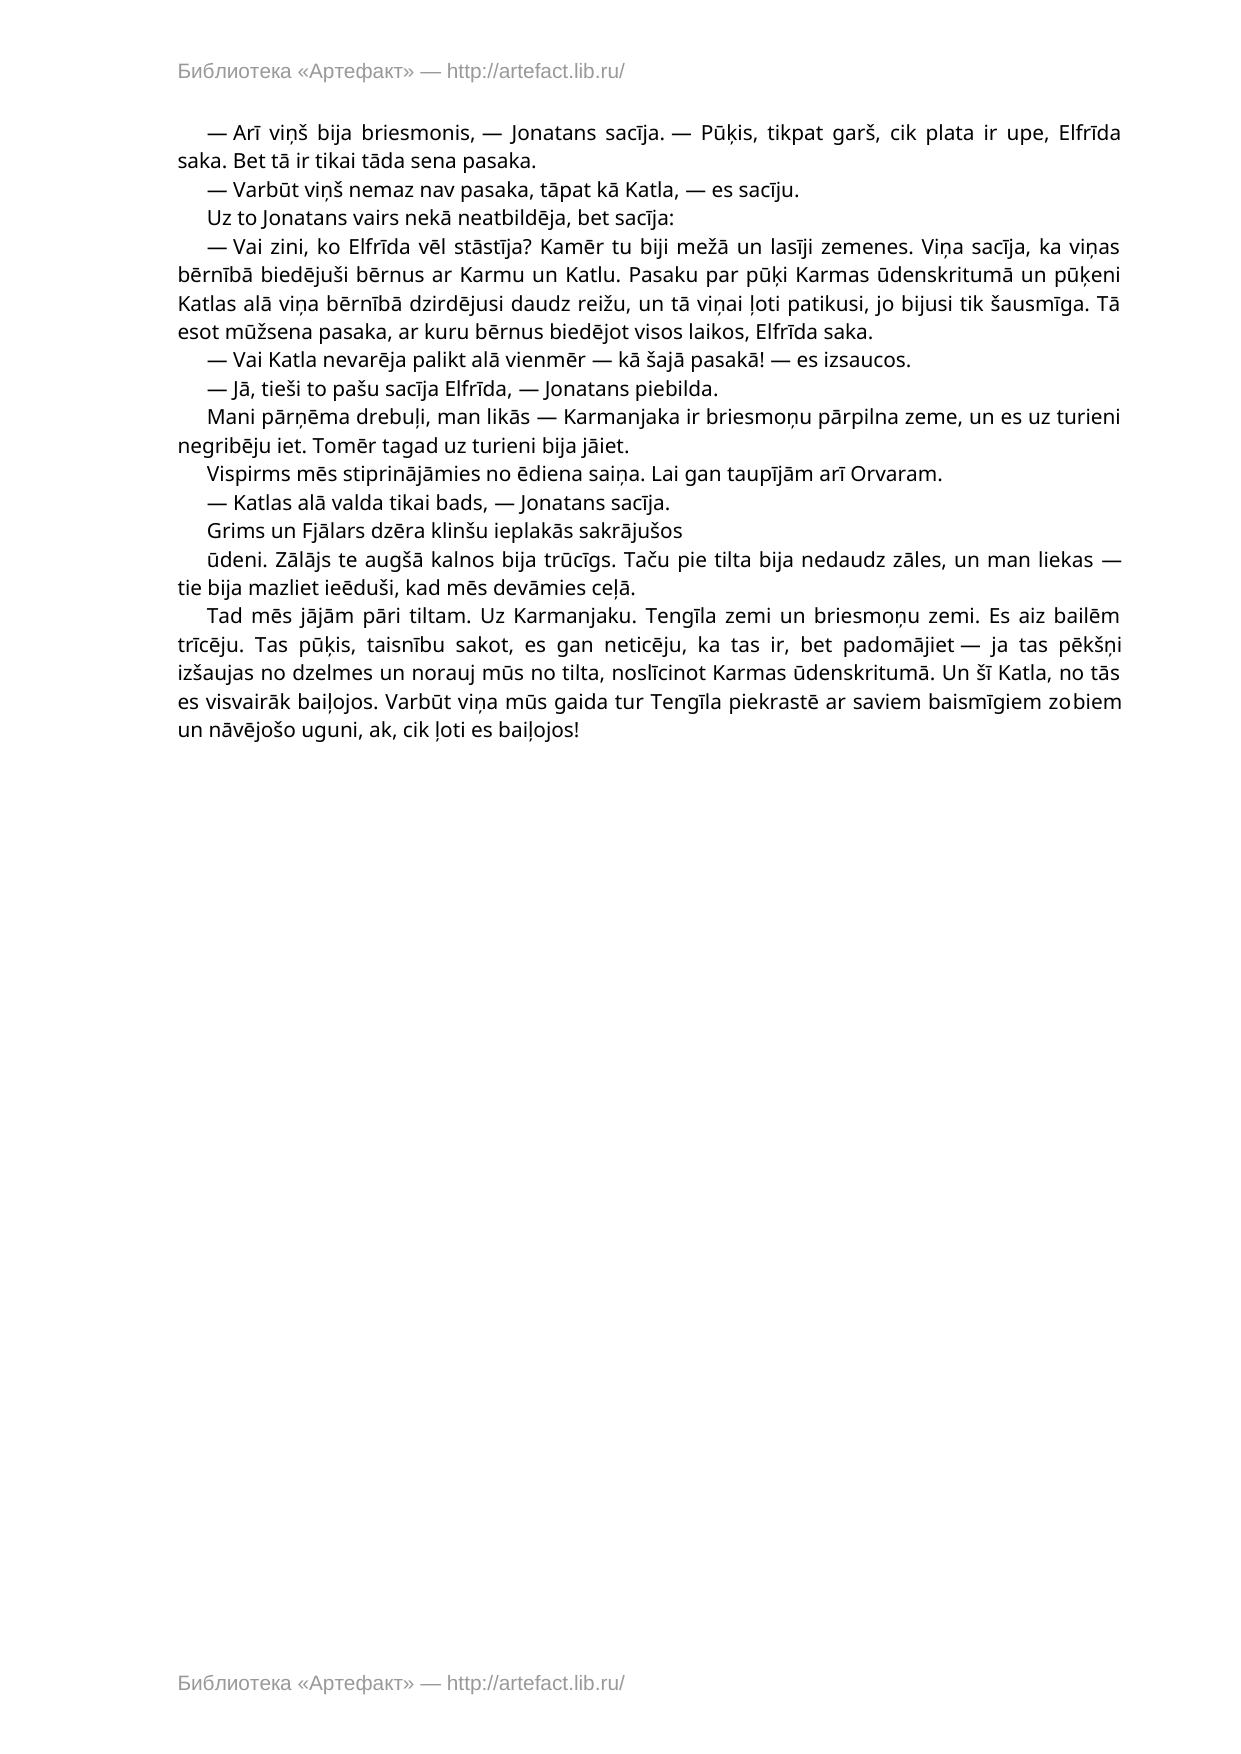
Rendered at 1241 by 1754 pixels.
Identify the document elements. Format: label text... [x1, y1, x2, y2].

text Vispirms mēs stiprinājāmies no ēdiena saiņa. Lai gan taupījām arī Orvaram. [177, 459, 1122, 488]
text Grims un Fjālars dzēra klinšu ieplakās sakrājušos [177, 516, 1122, 545]
text Mani pārņēma drebuļi, man likās — Karmanjaka ir briesmoņu pārpilna zeme, un es uz turieni negribēju iet. Tomēr tagad uz turieni bija jāiet. [177, 402, 1122, 459]
text — Vai Katla nevarēja palikt alā vienmēr — kā šajā pasakā! — es izsaucos. [177, 346, 1122, 374]
text — Katlas alā valda tikai bads, — Jonatans sacīja. [177, 488, 1122, 516]
text — Vai zini, ko Elfrīda vēl stāstīja? Kamēr tu biji mežā un lasīji zemenes. Viņa sacīja, ka viņas bērnībā biedējuši bērnus ar Karmu un Katlu. Pasaku par pūķi Karmas ūdenskritumā un pūķeni Katlas alā viņa bērnībā dzirdējusi daudz reižu, un tā viņai ļoti patikusi, jo bijusi tik šausmīga. Tā esot mūžsena pasaka, ar kuru bērnus biedējot visos laikos, Elfrīda saka. [177, 232, 1122, 346]
text Uz to Jonatans vairs nekā neatbildēja, bet sacīja: [177, 203, 1122, 232]
text Tad mēs jājām pāri tiltam. Uz Karmanjaku. Tengīla zemi un briesmoņu zemi. Es aiz bailēm trīcēju. Tas pūķis, taisnību sakot, es gan neticēju, ka tas ir, bet padomājiet — ja tas pēkšņi izšaujas no dzelmes un norauj mūs no tilta, noslīcinot Karmas ūdenskritumā. Un šī Katla, no tās es visvairāk baiļojos. Varbūt viņa mūs gaida tur Tengīla piekrastē ar saviem baismīgiem zobiem un nāvējošo uguni, ak, cik ļoti es baiļojos! [177, 602, 1122, 744]
text — Arī viņš bija briesmonis, — Jonatans sacīja. — Pūķis, tikpat garš, cik plata ir upe, Elfrīda saka. Bet tā ir tikai tāda sena pasaka. [177, 118, 1122, 175]
text ūdeni. Zālājs te augšā kalnos bija trūcīgs. Taču pie tilta bija nedaudz zāles, un man liekas — tie bija mazliet ieēduši, kad mēs devāmies ceļā. [177, 545, 1122, 602]
text — Jā, tieši to pašu sacīja Elfrīda, — Jonatans piebilda. [177, 374, 1122, 402]
text — Varbūt viņš nemaz nav pasaka, tāpat kā Katla, — es sacīju. [177, 175, 1122, 203]
